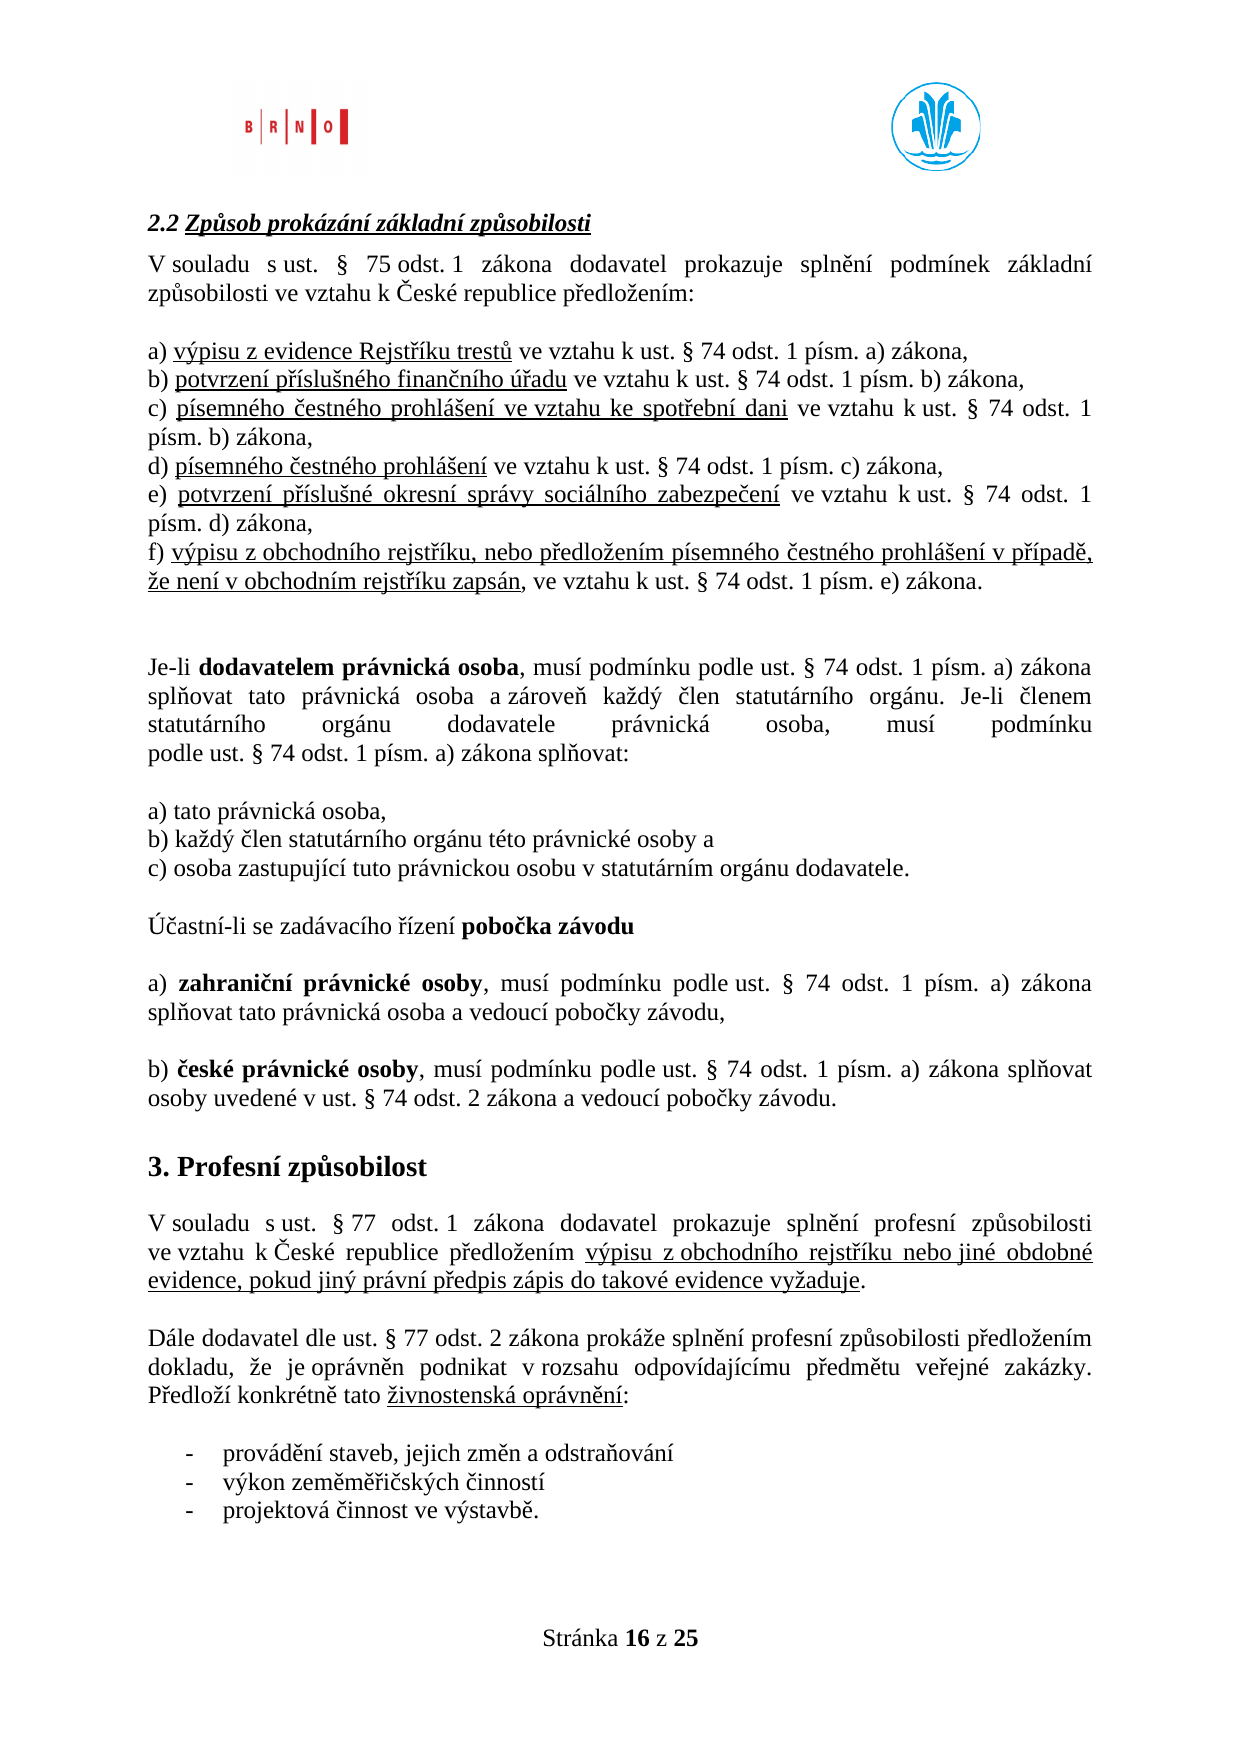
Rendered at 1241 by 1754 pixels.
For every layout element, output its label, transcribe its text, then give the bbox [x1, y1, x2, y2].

text Dále dodavatel dle ust. § 77 odst. 2 zákona prokáže splnění profesní způsobilosti předložením dokladu, že je oprávněn podnikat v rozsahu odpovídajícímu předmětu veřejné zakázky. Předloží konkrétně tato živnostenská oprávnění: [148, 1323, 1093, 1409]
text c) osoba zastupující tuto právnickou osobu v statutárním orgánu dodavatele. [148, 853, 1093, 882]
list projektová činnost ve výstavbě. [185, 1496, 1093, 1524]
text f) výpisu z obchodního rejstříku, nebo předložením písemného čestného prohlášení v případě, že není v obchodním rejstříku zapsán, ve vztahu k ust. § 74 odst. 1 písm. e) zákona. [148, 537, 1093, 594]
text d) písemného čestného prohlášení ve vztahu k ust. § 74 odst. 1 písm. c) zákona, [148, 451, 1093, 479]
text a) tato právnická osoba, [148, 796, 1093, 824]
text e) potvrzení příslušné okresní správy sociálního zabezpečení ve vztahu k ust. § 74 odst. 1 písm. d) zákona, [148, 479, 1093, 537]
subtitle Profesní způsobilost [148, 1149, 1093, 1183]
text Je-li dodavatelem právnická osoba, musí podmínku podle ust. § 74 odst. 1 písm. a) zákona splňovat tato právnická osoba a zároveň každý člen statutárního orgánu. Je-li členem statutárního orgánu dodavatele právnická osoba, musí podmínku podle ust. § 74 odst. 1 písm. a) zákona splňovat: [148, 652, 1093, 767]
text a) výpisu z evidence Rejstříku trestů ve vztahu k ust. § 74 odst. 1 písm. a) zákona, [148, 336, 1093, 364]
list výkon zeměměřičských činností [185, 1467, 1093, 1496]
text V souladu s ust. § 75 odst. 1 zákona dodavatel prokazuje splnění podmínek základní způsobilosti ve vztahu k České republice předložením: [148, 249, 1093, 307]
list provádění staveb, jejich změn a odstraňování [185, 1438, 1093, 1467]
text V souladu s ust. § 77 odst. 1 zákona dodavatel prokazuje splnění profesní způsobilosti ve vztahu k České republice předložením výpisu z obchodního rejstříku nebo jiné obdobné evidence, pokud jiný právní předpis zápis do takové evidence vyžaduje. [148, 1208, 1093, 1294]
picture [217, 73, 375, 180]
text a) zahraniční právnické osoby, musí podmínku podle ust. § 74 odst. 1 písm. a) zákona splňovat tato právnická osoba a vedoucí pobočky závodu, [148, 968, 1093, 1026]
text b) potvrzení příslušného finančního úřadu ve vztahu k ust. § 74 odst. 1 písm. b) zákona, [148, 364, 1093, 393]
text c) písemného čestného prohlášení ve vztahu ke spotřební dani ve vztahu k ust. § 74 odst. 1 písm. b) zákona, [148, 393, 1093, 451]
text Účastní-li se zadávacího řízení pobočka závodu [148, 911, 1093, 939]
text b) každý člen statutárního orgánu této právnické osoby a [148, 824, 1093, 853]
subtitle Způsob prokázání základní způsobilosti [148, 208, 1093, 237]
text b) české právnické osoby, musí podmínku podle ust. § 74 odst. 1 písm. a) zákona splňovat osoby uvedené v ust. § 74 odst. 2 zákona a vedoucí pobočky závodu. [148, 1054, 1093, 1112]
